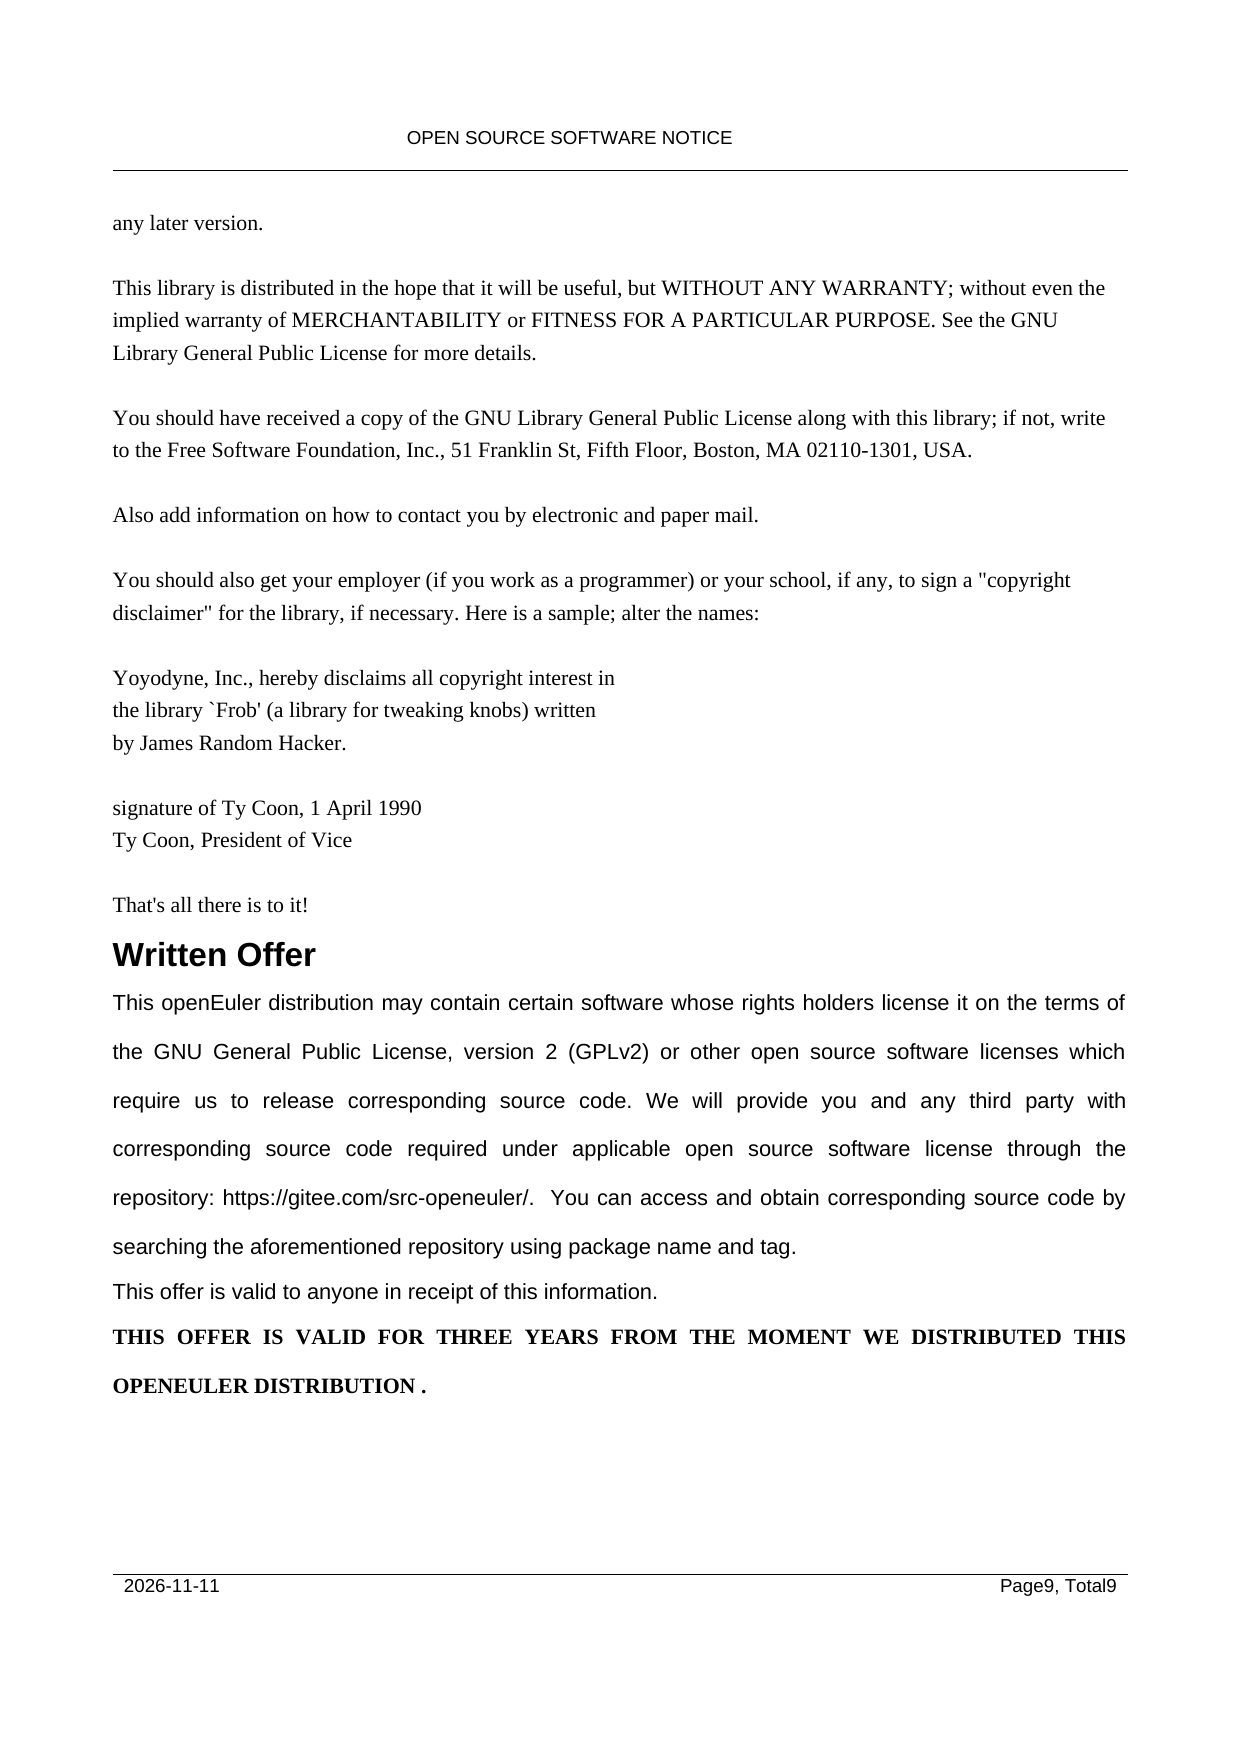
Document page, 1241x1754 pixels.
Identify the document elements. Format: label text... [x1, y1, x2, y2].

text THIS OFFER IS VALID FOR THREE YEARS FROM THE MOMENT WE DISTRIBUTED THIS OPENEULER DISTRIBUTION . [112, 1320, 1128, 1402]
text This offer is valid to anyone in receipt of this information. [112, 1275, 1128, 1308]
text Written Offer [112, 921, 1128, 986]
text This openEuler distribution may contain certain software whose rights holders license it on the terms of the GNU General Public License, version 2 (GPLv2) or other open source software licenses which require us to release corresponding source code. We will provide you and any third party with corresponding source code required under applicable open source software license through the repository: https://gitee.com/src-openeuler/. You can access and obtain corresponding source code by searching the aforementioned repository using package name and tag. [112, 986, 1128, 1263]
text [112, 206, 1128, 921]
